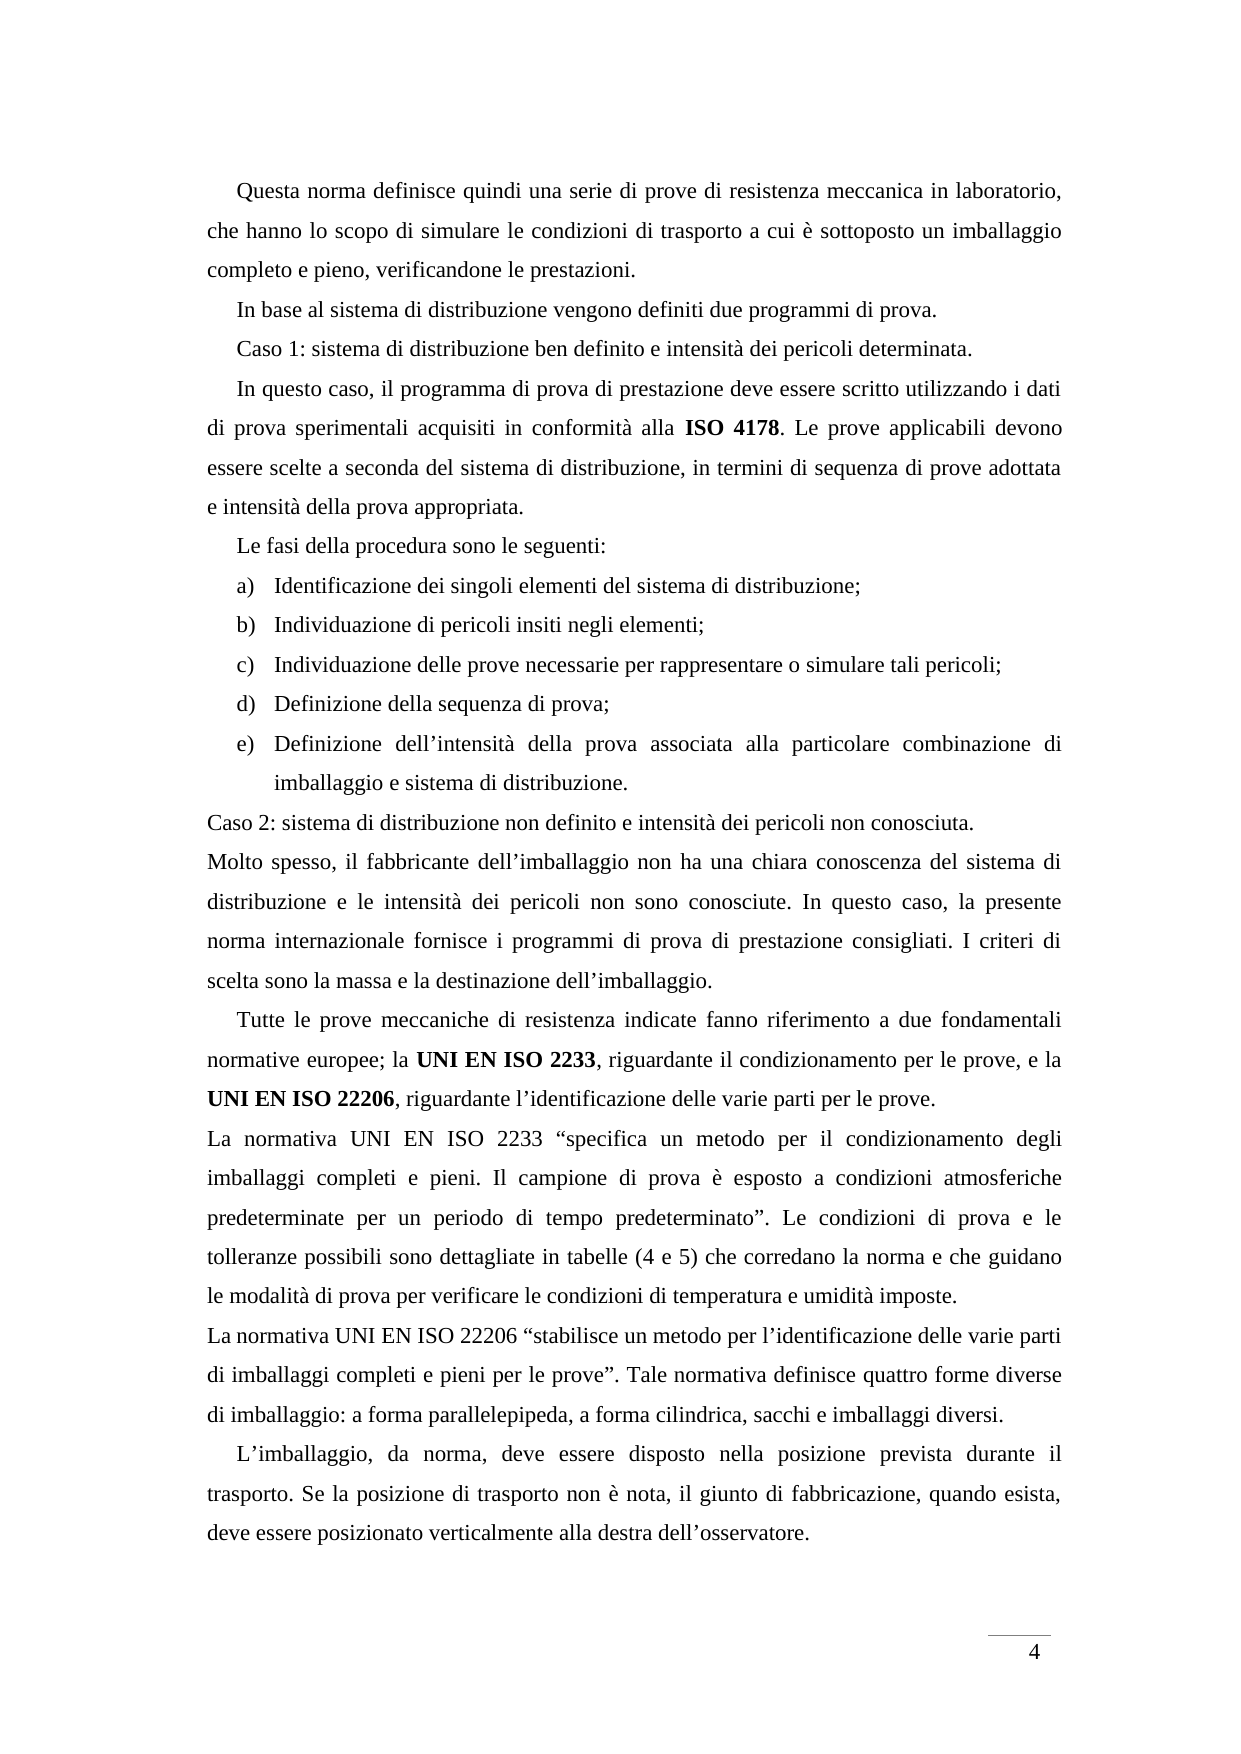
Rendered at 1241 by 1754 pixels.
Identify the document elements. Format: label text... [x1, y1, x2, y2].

text Le fasi della procedura sono le seguenti: [207, 532, 1063, 559]
text In base al sistema di distribuzione vengono definiti due programmi di prova. [207, 296, 1063, 322]
text Caso 2: sistema di distribuzione non definito e intensità dei pericoli non conosciuta. [207, 809, 1063, 835]
text Tutte le prove meccaniche di resistenza indicate fanno riferimento a due fondamentali normative europee; la UNI EN ISO 2233, riguardante il condizionamento per le prove, e la UNI EN ISO 22206, riguardante l’identificazione delle varie parti per le prove. [207, 1006, 1063, 1112]
text Questa norma definisce quindi una serie di prove di resistenza meccanica in laboratorio, che hanno lo scopo di simulare le condizioni di trasporto a cui è sottoposto un imballaggio completo e pieno, verificandone le prestazioni. [207, 177, 1063, 282]
list Definizione dell’intensità della prova associata alla particolare combinazione di imballaggio e sistema di distribuzione. [236, 730, 1063, 796]
text In questo caso, il programma di prova di prestazione deve essere scritto utilizzando i dati di prova sperimentali acquisiti in conformità alla ISO 4178. Le prove applicabili devono essere scelte a seconda del sistema di distribuzione, in termini di sequenza di prove adottata e intensità della prova appropriata. [207, 374, 1063, 519]
text La normativa UNI EN ISO 22206 “stabilisce un metodo per l’identificazione delle varie parti di imballaggi completi e pieni per le prove”. Tale normativa definisce quattro forme diverse di imballaggio: a forma parallelepipeda, a forma cilindrica, sacchi e imballaggi diversi. [207, 1322, 1063, 1427]
list Identificazione dei singoli elementi del sistema di distribuzione; [236, 572, 1063, 598]
text La normativa UNI EN ISO 2233 “specifica un metodo per il condizionamento degli imballaggi completi e pieni. Il campione di prova è esposto a condizioni atmosferiche predeterminate per un periodo di tempo predeterminato”. Le condizioni di prova e le tolleranze possibili sono dettagliate in tabelle (4 e 5) che corredano la norma e che guidano le modalità di prova per verificare le condizioni di temperatura e umidità imposte. [207, 1125, 1063, 1309]
list Definizione della sequenza di prova; [236, 690, 1063, 717]
text Molto spesso, il fabbricante dell’imballaggio non ha una chiara conoscenza del sistema di distribuzione e le intensità dei pericoli non sono conosciute. In questo caso, la presente norma internazionale fornisce i programmi di prova di prestazione consigliati. I criteri di scelta sono la massa e la destinazione dell’imballaggio. [207, 848, 1063, 993]
list Individuazione di pericoli insiti negli elementi; [236, 611, 1063, 638]
text Caso 1: sistema di distribuzione ben definito e intensità dei pericoli determinata. [207, 335, 1063, 361]
text L’imballaggio, da norma, deve essere disposto nella posizione prevista durante il trasporto. Se la posizione di trasporto non è nota, il giunto di fabbricazione, quando esista, deve essere posizionato verticalmente alla destra dell’osservatore. [207, 1441, 1063, 1546]
list Individuazione delle prove necessarie per rappresentare o simulare tali pericoli; [236, 651, 1063, 677]
